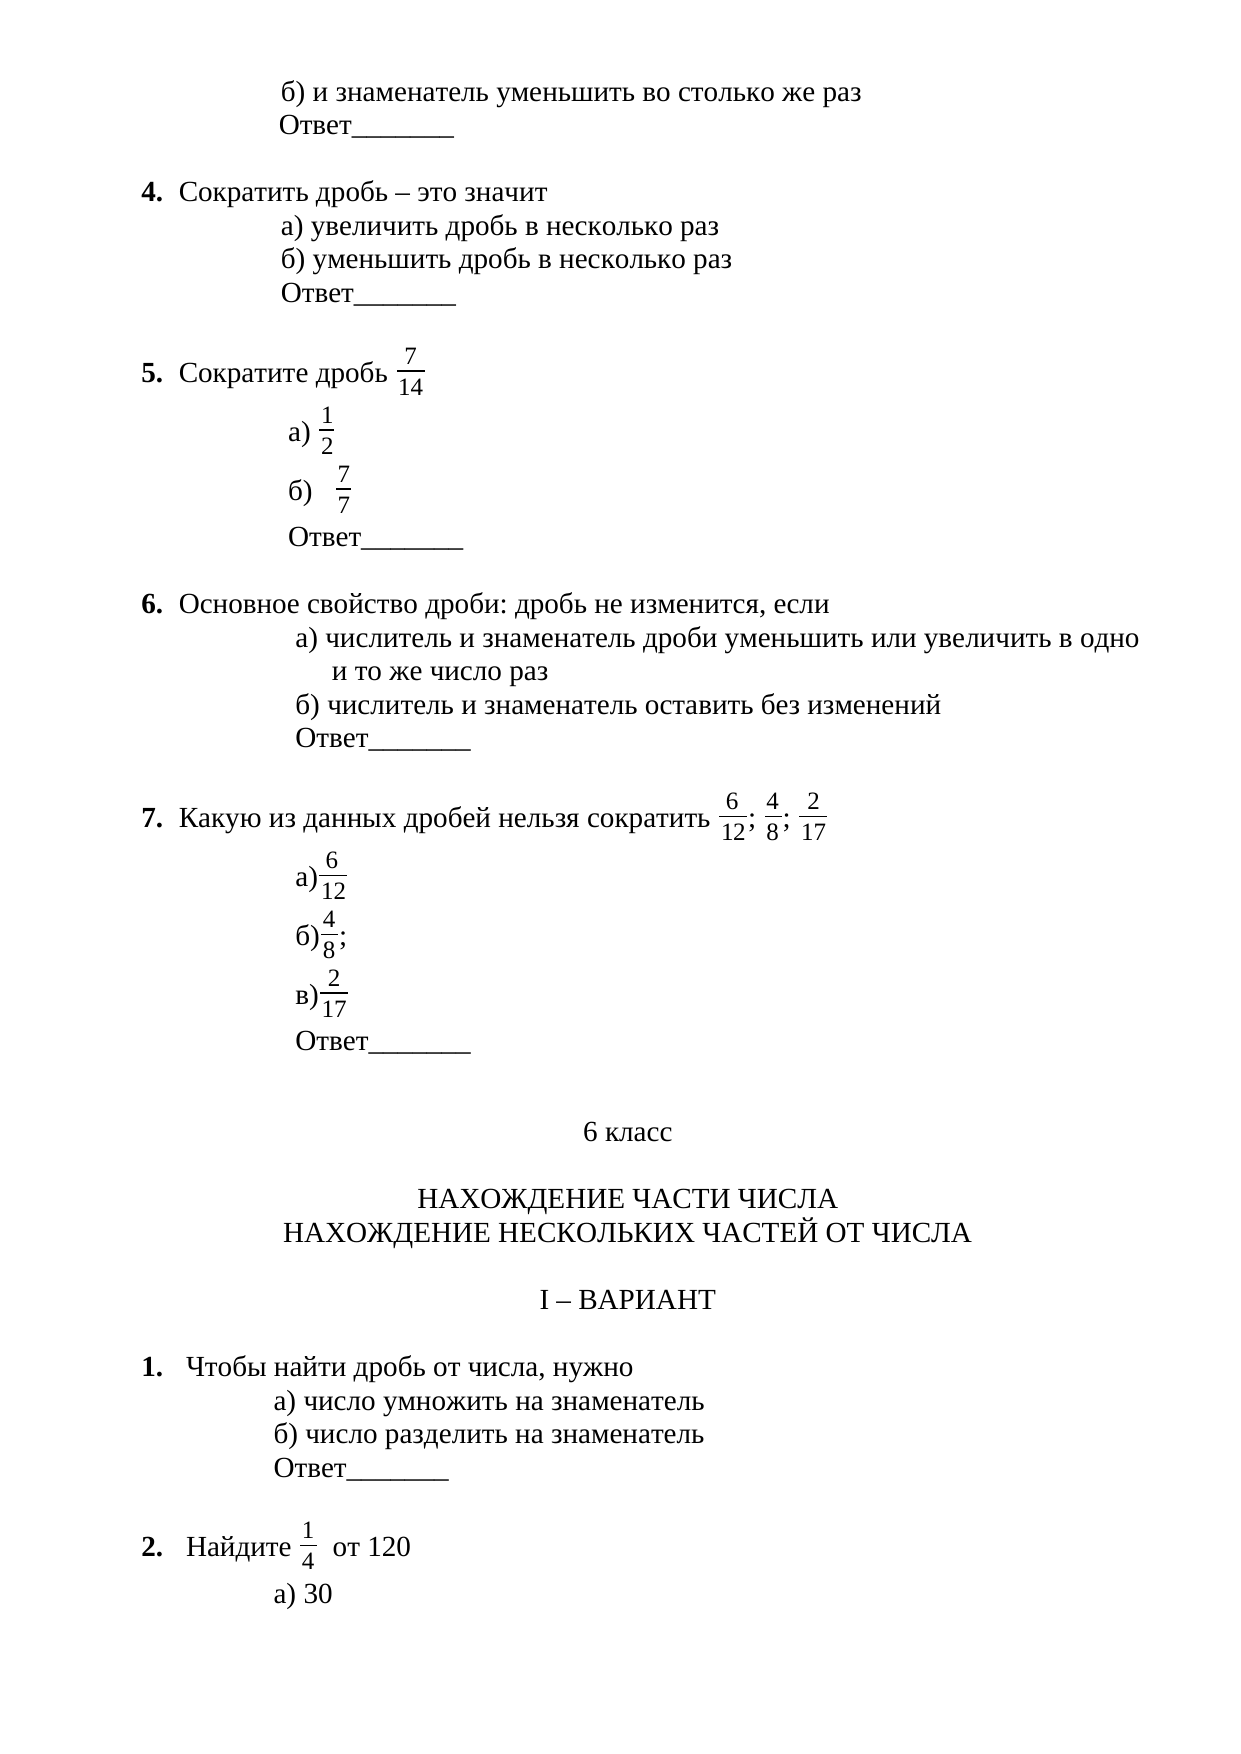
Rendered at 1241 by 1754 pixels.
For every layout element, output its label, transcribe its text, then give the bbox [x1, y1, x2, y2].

text Ответ_______ [178, 1450, 1152, 1483]
list Чтобы найти дробь от числа, нужно [141, 1349, 1152, 1383]
list а) числитель и знаменатель дроби уменьшить или увеличить в одно [178, 620, 1152, 653]
text б) и знаменатель уменьшить во столько же раз [178, 74, 1152, 107]
text 6 класс [103, 1114, 1152, 1148]
text Ответ_______ [103, 107, 1152, 141]
list Ответ_______ [178, 720, 1152, 754]
text а) число умножить на знаменатель [178, 1383, 1152, 1416]
text НАХОЖДЕНИЕ ЧАСТИ ЧИСЛА [103, 1181, 1152, 1215]
list б) уменьшить дробь в несколько раз [178, 242, 1152, 275]
list а) [178, 846, 1152, 905]
text б) число разделить на знаменатель [178, 1416, 1152, 1450]
list Основное свойство дроби: дробь не изменится, если [141, 586, 1152, 620]
list а) увеличить дробь в несколько раз [178, 208, 1152, 242]
list Сократить дробь – это значит [141, 174, 1152, 208]
list б) [178, 460, 1152, 519]
text а) 30 [178, 1576, 1152, 1609]
text I – ВАРИАНТ [103, 1282, 1152, 1316]
list Сократите дробь [141, 342, 1152, 401]
list Ответ_______ [178, 275, 1152, 309]
list в) [178, 964, 1152, 1023]
list а) [178, 401, 1152, 460]
list и то же число раз [178, 653, 1152, 687]
text НАХОЖДЕНИЕ НЕСКОЛЬКИХ ЧАСТЕЙ ОТ ЧИСЛА [103, 1215, 1152, 1248]
list Какую из данных дробей нельзя сократить ; ; [141, 787, 1152, 846]
list Ответ_______ [178, 1023, 1152, 1057]
list б); [178, 905, 1152, 964]
list Найдите от 120 [141, 1517, 1152, 1576]
list Ответ_______ [178, 519, 1152, 553]
list б) числитель и знаменатель оставить без изменений [178, 687, 1152, 720]
